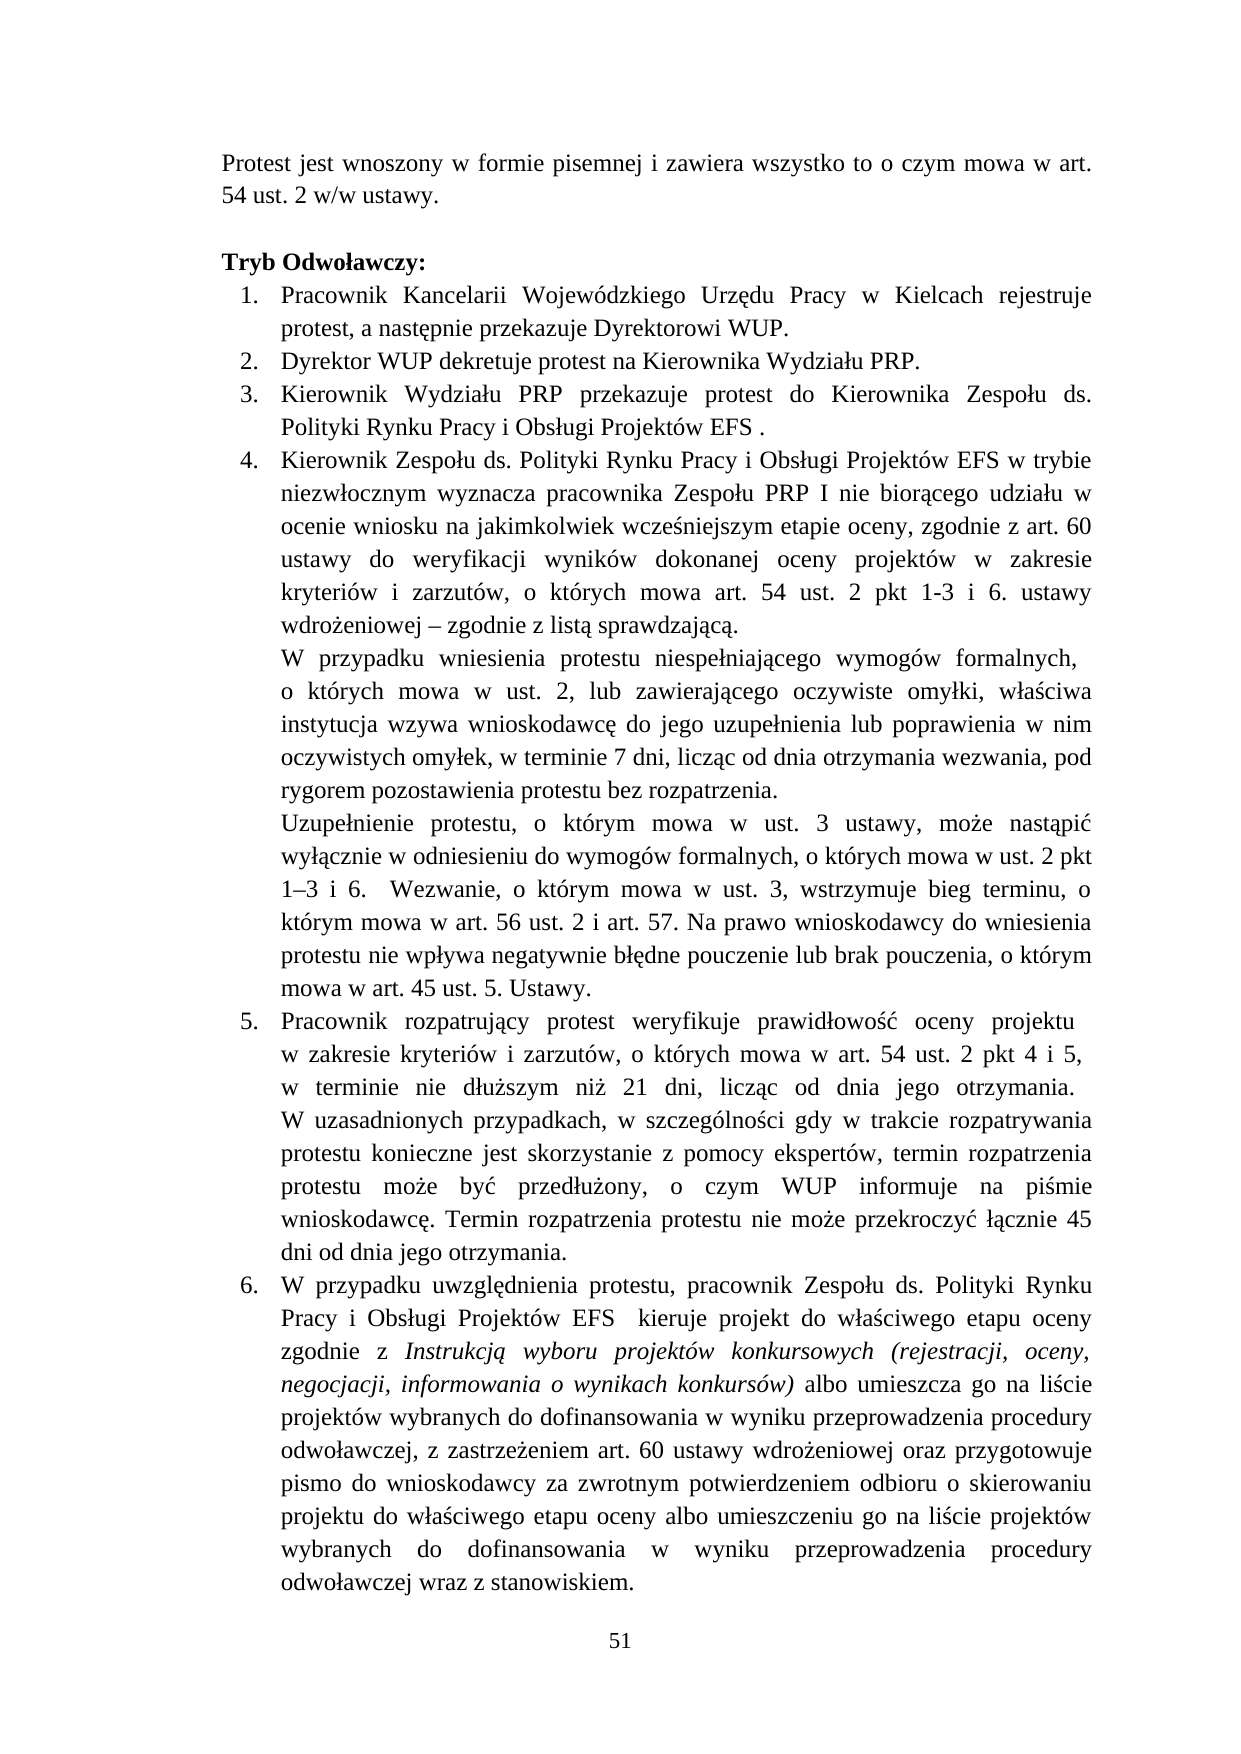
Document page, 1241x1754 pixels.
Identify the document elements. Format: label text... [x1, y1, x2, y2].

list W przypadku wniesienia protestu niespełniającego wymogów formalnych, o których mowa w ust. 2, lub zawierającego oczywiste omyłki, właściwa instytucja wzywa wnioskodawcę do jego uzupełnienia lub poprawienia w nim oczywistych omyłek, w terminie 7 dni, licząc od dnia otrzymania wezwania, pod rygorem pozostawienia protestu bez rozpatrzenia. [281, 643, 1093, 804]
text Tryb Odwoławczy: [221, 247, 1093, 275]
list Pracownik rozpatrujący protest weryfikuje prawidłowość oceny projektu w zakresie kryteriów i zarzutów, o których mowa w art. 54 ust. 2 pkt 4 i 5, w terminie nie dłuższym niż 21 dni, licząc od dnia jego otrzymania. W uzasadnionych przypadkach, w szczególności gdy w trakcie rozpatrywania protestu konieczne jest skorzystanie z pomocy ekspertów, termin rozpatrzenia protestu może być przedłużony, o czym WUP informuje na piśmie wnioskodawcę. Termin rozpatrzenia protestu nie może przekroczyć łącznie 45 dni od dnia jego otrzymania. [240, 1006, 1093, 1266]
list Kierownik Zespołu ds. Polityki Rynku Pracy i Obsługi Projektów EFS w trybie niezwłocznym wyznacza pracownika Zespołu PRP I nie biorącego udziału w ocenie wniosku na jakimkolwiek wcześniejszym etapie oceny, zgodnie z art. 60 ustawy do weryfikacji wyników dokonanej oceny projektów w zakresie kryteriów i zarzutów, o których mowa art. 54 ust. 2 pkt 1-3 i 6. ustawy wdrożeniowej – zgodnie z listą sprawdzającą. [240, 445, 1093, 639]
list Dyrektor WUP dekretuje protest na Kierownika Wydziału PRP. [240, 346, 1093, 374]
list Pracownik Kancelarii Wojewódzkiego Urzędu Pracy w Kielcach rejestruje protest, a następnie przekazuje Dyrektorowi WUP. [240, 280, 1093, 341]
list W przypadku uwzględnienia protestu, pracownik Zespołu ds. Polityki Rynku Pracy i Obsługi Projektów EFS kieruje projekt do właściwego etapu oceny zgodnie z Instrukcją wyboru projektów konkursowych (rejestracji, oceny, negocjacji, informowania o wynikach konkursów) albo umieszcza go na liście projektów wybranych do dofinansowania w wyniku przeprowadzenia procedury odwoławczej, z zastrzeżeniem art. 60 ustawy wdrożeniowej oraz przygotowuje pismo do wnioskodawcy za zwrotnym potwierdzeniem odbioru o skierowaniu projektu do właściwego etapu oceny albo umieszczeniu go na liście projektów wybranych do dofinansowania w wyniku przeprowadzenia procedury odwoławczej wraz z stanowiskiem. [240, 1270, 1093, 1596]
list Uzupełnienie protestu, o którym mowa w ust. 3 ustawy, może nastąpić wyłącznie w odniesieniu do wymogów formalnych, o których mowa w ust. 2 pkt 1–3 i 6. Wezwanie, o którym mowa w ust. 3, wstrzymuje bieg terminu, o którym mowa w art. 56 ust. 2 i art. 57. Na prawo wnioskodawcy do wniesienia protestu nie wpływa negatywnie błędne pouczenie lub brak pouczenia, o którym mowa w art. 45 ust. 5. Ustawy. [281, 808, 1093, 1002]
list Kierownik Wydziału PRP przekazuje protest do Kierownika Zespołu ds. Polityki Rynku Pracy i Obsługi Projektów EFS . [240, 379, 1093, 441]
text Protest jest wnoszony w formie pisemnej i zawiera wszystko to o czym mowa w art. 54 ust. 2 w/w ustawy. [221, 148, 1093, 209]
